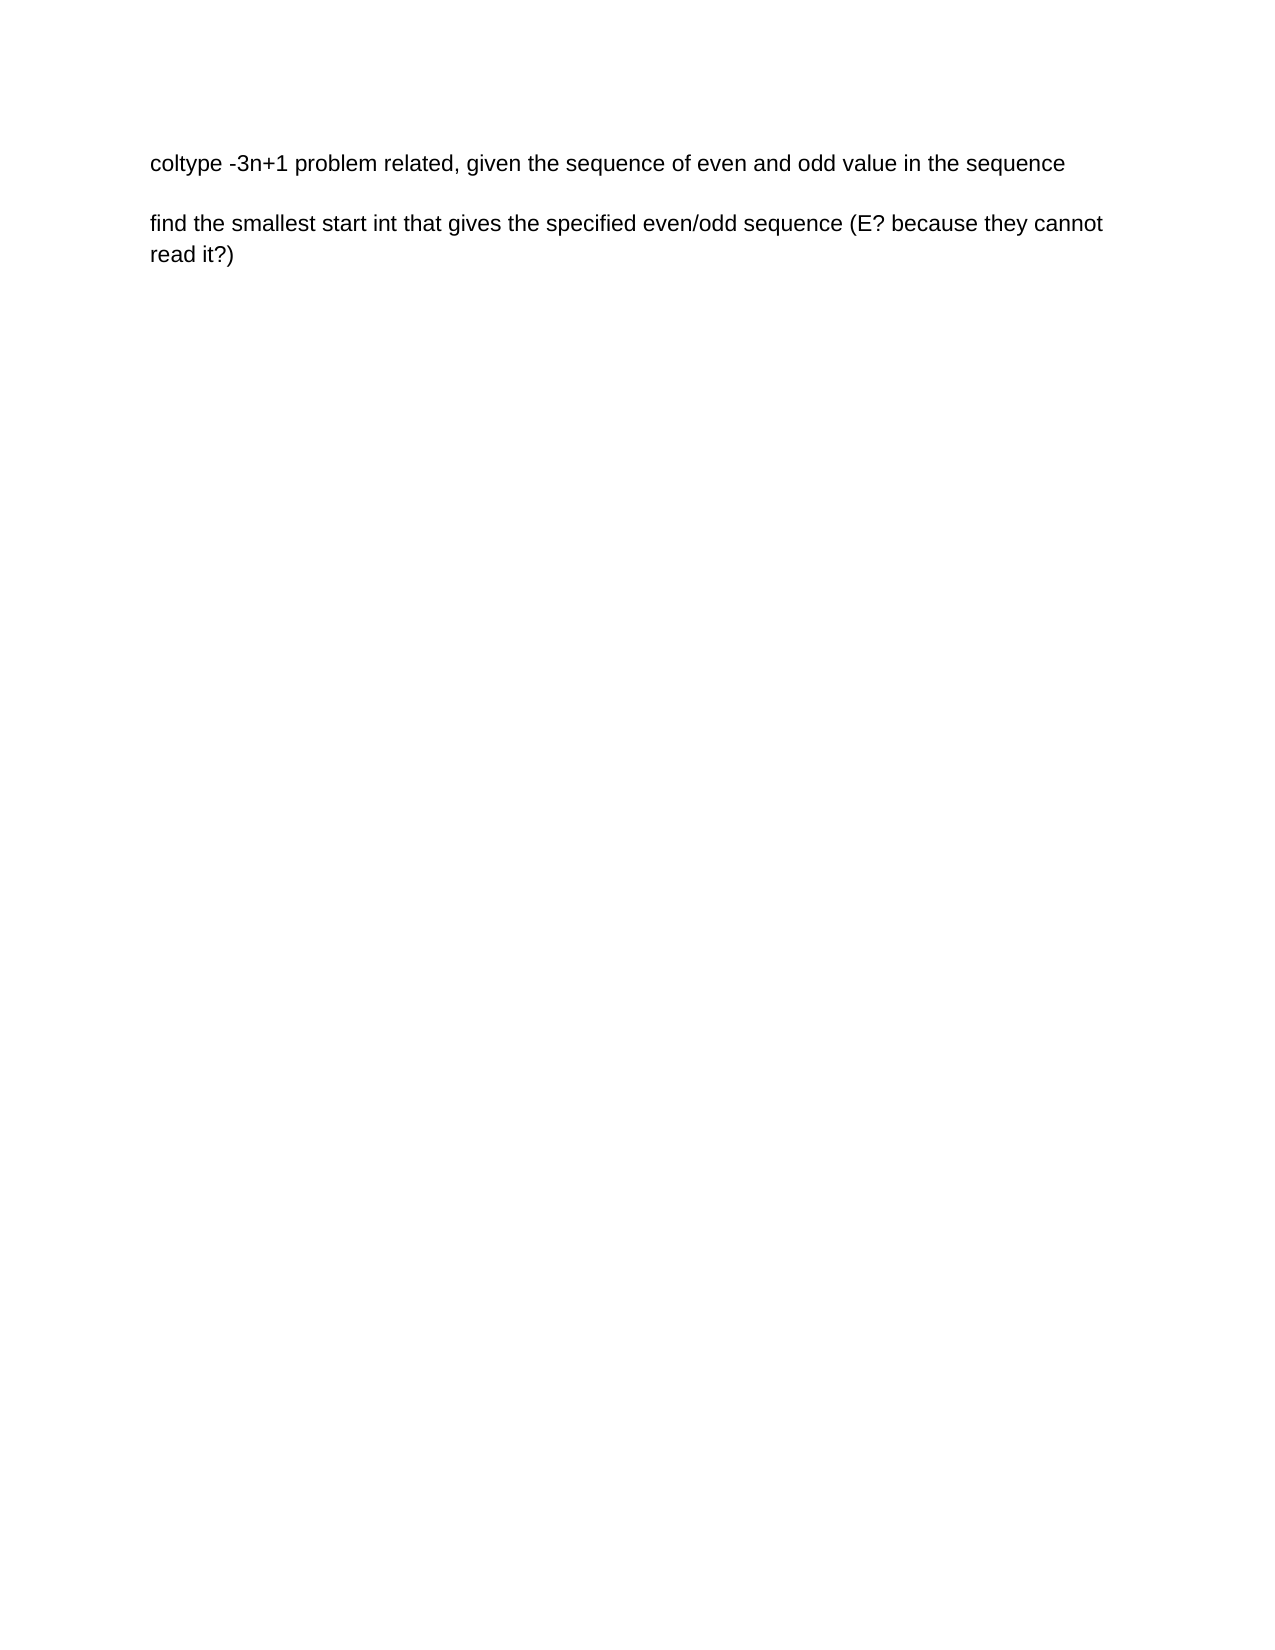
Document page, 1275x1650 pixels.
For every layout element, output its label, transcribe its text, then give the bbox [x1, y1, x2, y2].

text find the smallest start int that gives the specified even/odd sequence (E? because they cannot read it?) [150, 210, 1125, 267]
text coltype -3n+1 problem related, given the sequence of even and odd value in the sequence [150, 150, 1125, 176]
